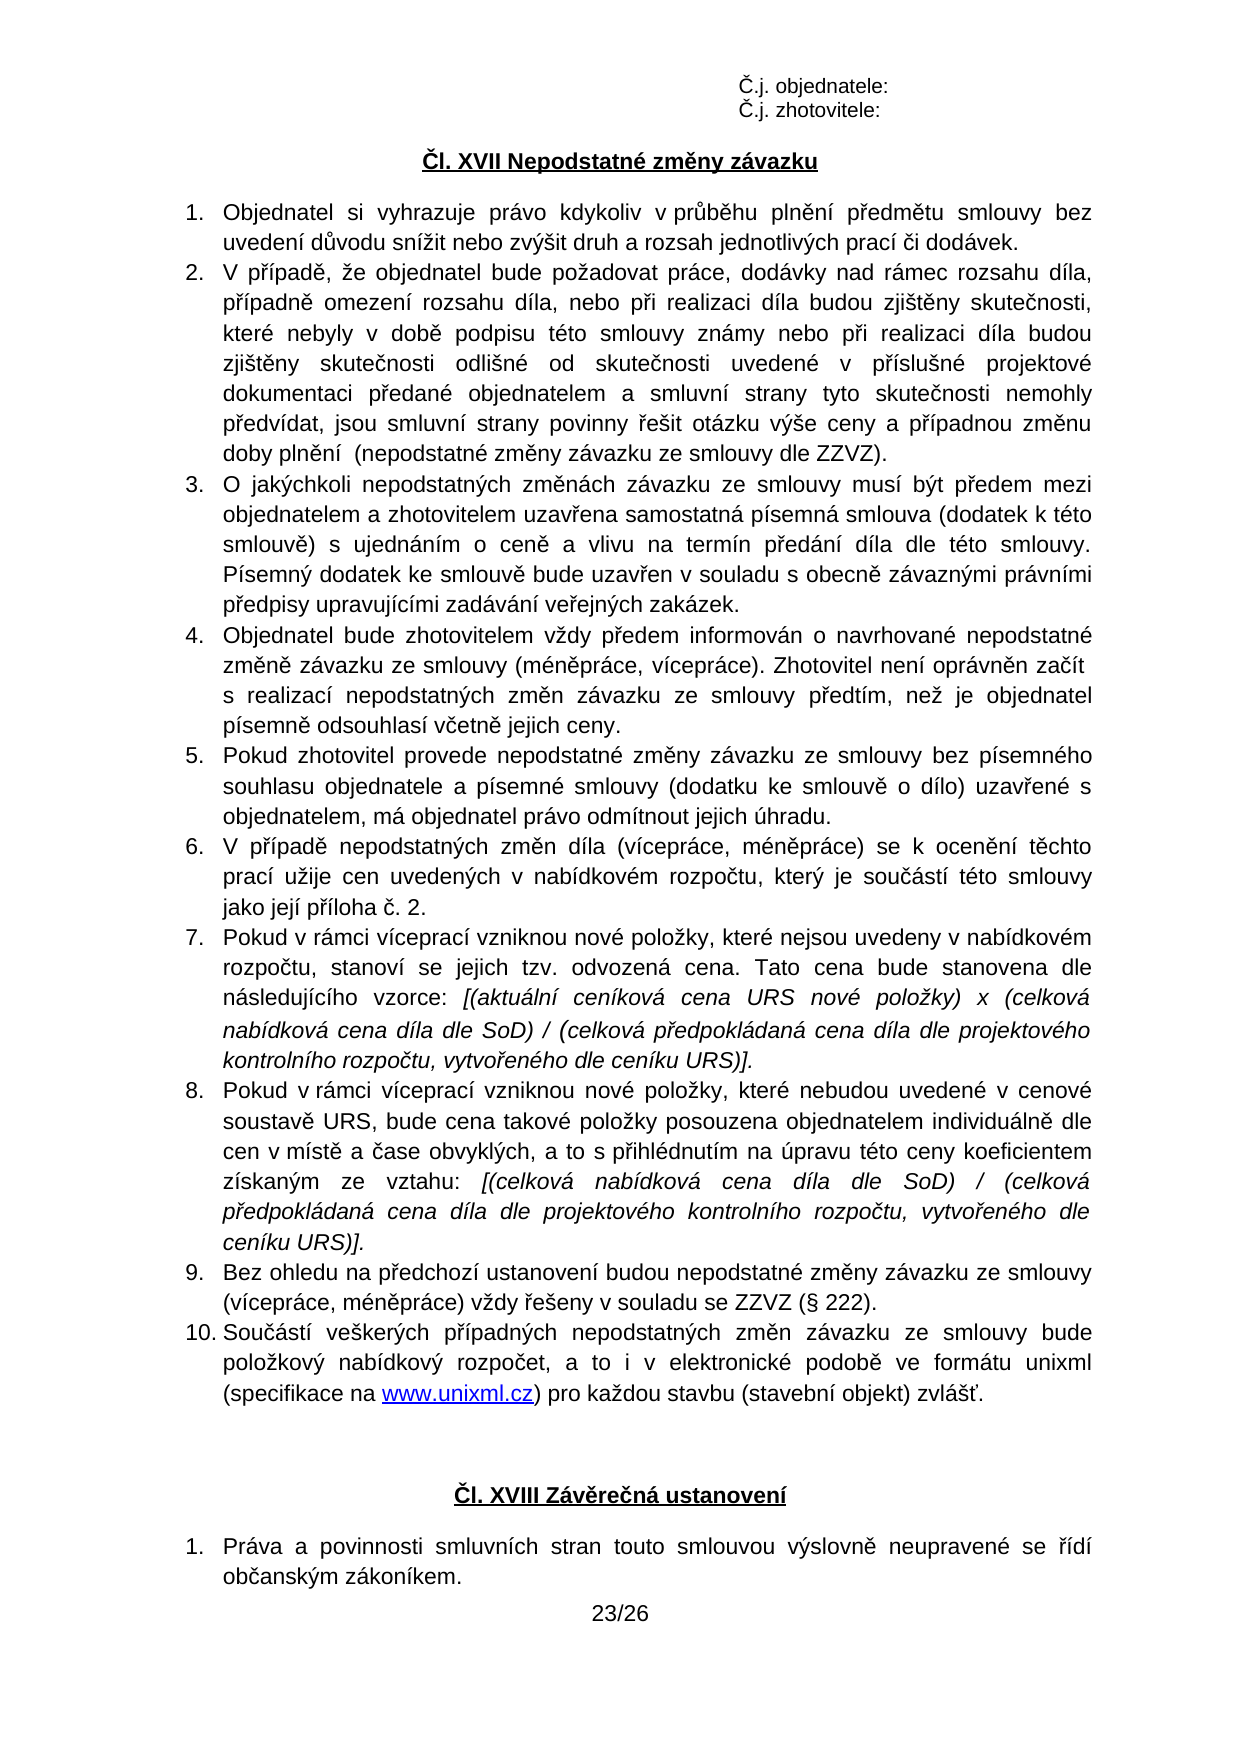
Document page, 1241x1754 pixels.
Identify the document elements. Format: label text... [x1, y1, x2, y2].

list V případě, že objednatel bude požadovat práce, dodávky nad rámec rozsahu díla, případně omezení rozsahu díla, nebo při realizaci díla budou zjištěny skutečnosti, které nebyly v době podpisu této smlouvy známy nebo při realizaci díla budou zjištěny skutečnosti odlišné od skutečnosti uvedené v příslušné projektové dokumentaci předané objednatelem a smluvní strany tyto skutečnosti nemohly předvídat, jsou smluvní strany povinny řešit otázku výše ceny a případnou změnu doby plnění (nepodstatné změny závazku ze smlouvy dle ZZVZ). [185, 259, 1093, 467]
list V případě nepodstatných změn díla (vícepráce, méněpráce) se k ocenění těchto prací užije cen uvedených v nabídkovém rozpočtu, který je součástí této smlouvy jako její příloha č. 2. [185, 833, 1093, 920]
list Pokud v rámci víceprací vzniknou nové položky, které nejsou uvedeny v nabídkovém rozpočtu, stanoví se jejich tzv. odvozená cena. Tato cena bude stanovena dle následujícího vzorce: [(aktuální ceníková cena URS nové položky) x (celková nabídková cena díla dle SoD) / (celková předpokládaná cena díla dle projektového kontrolního rozpočtu, vytvořeného dle ceníku URS)]. [185, 924, 1093, 1074]
list Objednatel si vyhrazuje právo kdykoliv v průběhu plnění předmětu smlouvy bez uvedení důvodu snížit nebo zvýšit druh a rozsah jednotlivých prací či dodávek. [185, 199, 1093, 255]
list Práva a povinnosti smluvních stran touto smlouvou výslovně neupravené se řídí občanským zákoníkem. [185, 1533, 1093, 1589]
list Pokud v rámci víceprací vzniknou nové položky, které nebudou uvedené v cenové soustavě URS, bude cena takové položky posouzena objednatelem individuálně dle cen v místě a čase obvyklých, a to s přihlédnutím na úpravu této ceny koeficientem získaným ze vztahu: [(celková nabídková cena díla dle SoD) / (celková předpokládaná cena díla dle projektového kontrolního rozpočtu, vytvořeného dle ceníku URS)]. [185, 1077, 1093, 1255]
text Čl. XVII Nepodstatné změny závazku [148, 148, 1093, 174]
list Bez ohledu na předchozí ustanovení budou nepodstatné změny závazku ze smlouvy (vícepráce, méněpráce) vždy řešeny v souladu se ZZVZ (§ 222). [185, 1259, 1093, 1315]
list Objednatel bude zhotovitelem vždy předem informován o navrhované nepodstatné změně závazku ze smlouvy (méněpráce, vícepráce). Zhotovitel není oprávněn začít s realizací nepodstatných změn závazku ze smlouvy předtím, než je objednatel písemně odsouhlasí včetně jejich ceny. [185, 622, 1093, 738]
text Čl. XVIII Závěrečná ustanovení [148, 1482, 1093, 1508]
list Součástí veškerých případných nepodstatných změn závazku ze smlouvy bude položkový nabídkový rozpočet, a to i v elektronické podobě ve formátu unixml (specifikace na www.unixml.cz) pro každou stavbu (stavební objekt) zvlášť. [185, 1319, 1093, 1406]
list O jakýchkoli nepodstatných změnách závazku ze smlouvy musí být předem mezi objednatelem a zhotovitelem uzavřena samostatná písemná smlouva (dodatek k této smlouvě) s ujednáním o ceně a vlivu na termín předání díla dle této smlouvy. Písemný dodatek ke smlouvě bude uzavřen v souladu s obecně závaznými právními předpisy upravujícími zadávání veřejných zakázek. [185, 471, 1093, 618]
list Pokud zhotovitel provede nepodstatné změny závazku ze smlouvy bez písemného souhlasu objednatele a písemné smlouvy (dodatku ke smlouvě o dílo) uzavřené s objednatelem, má objednatel právo odmítnout jejich úhradu. [185, 742, 1093, 829]
